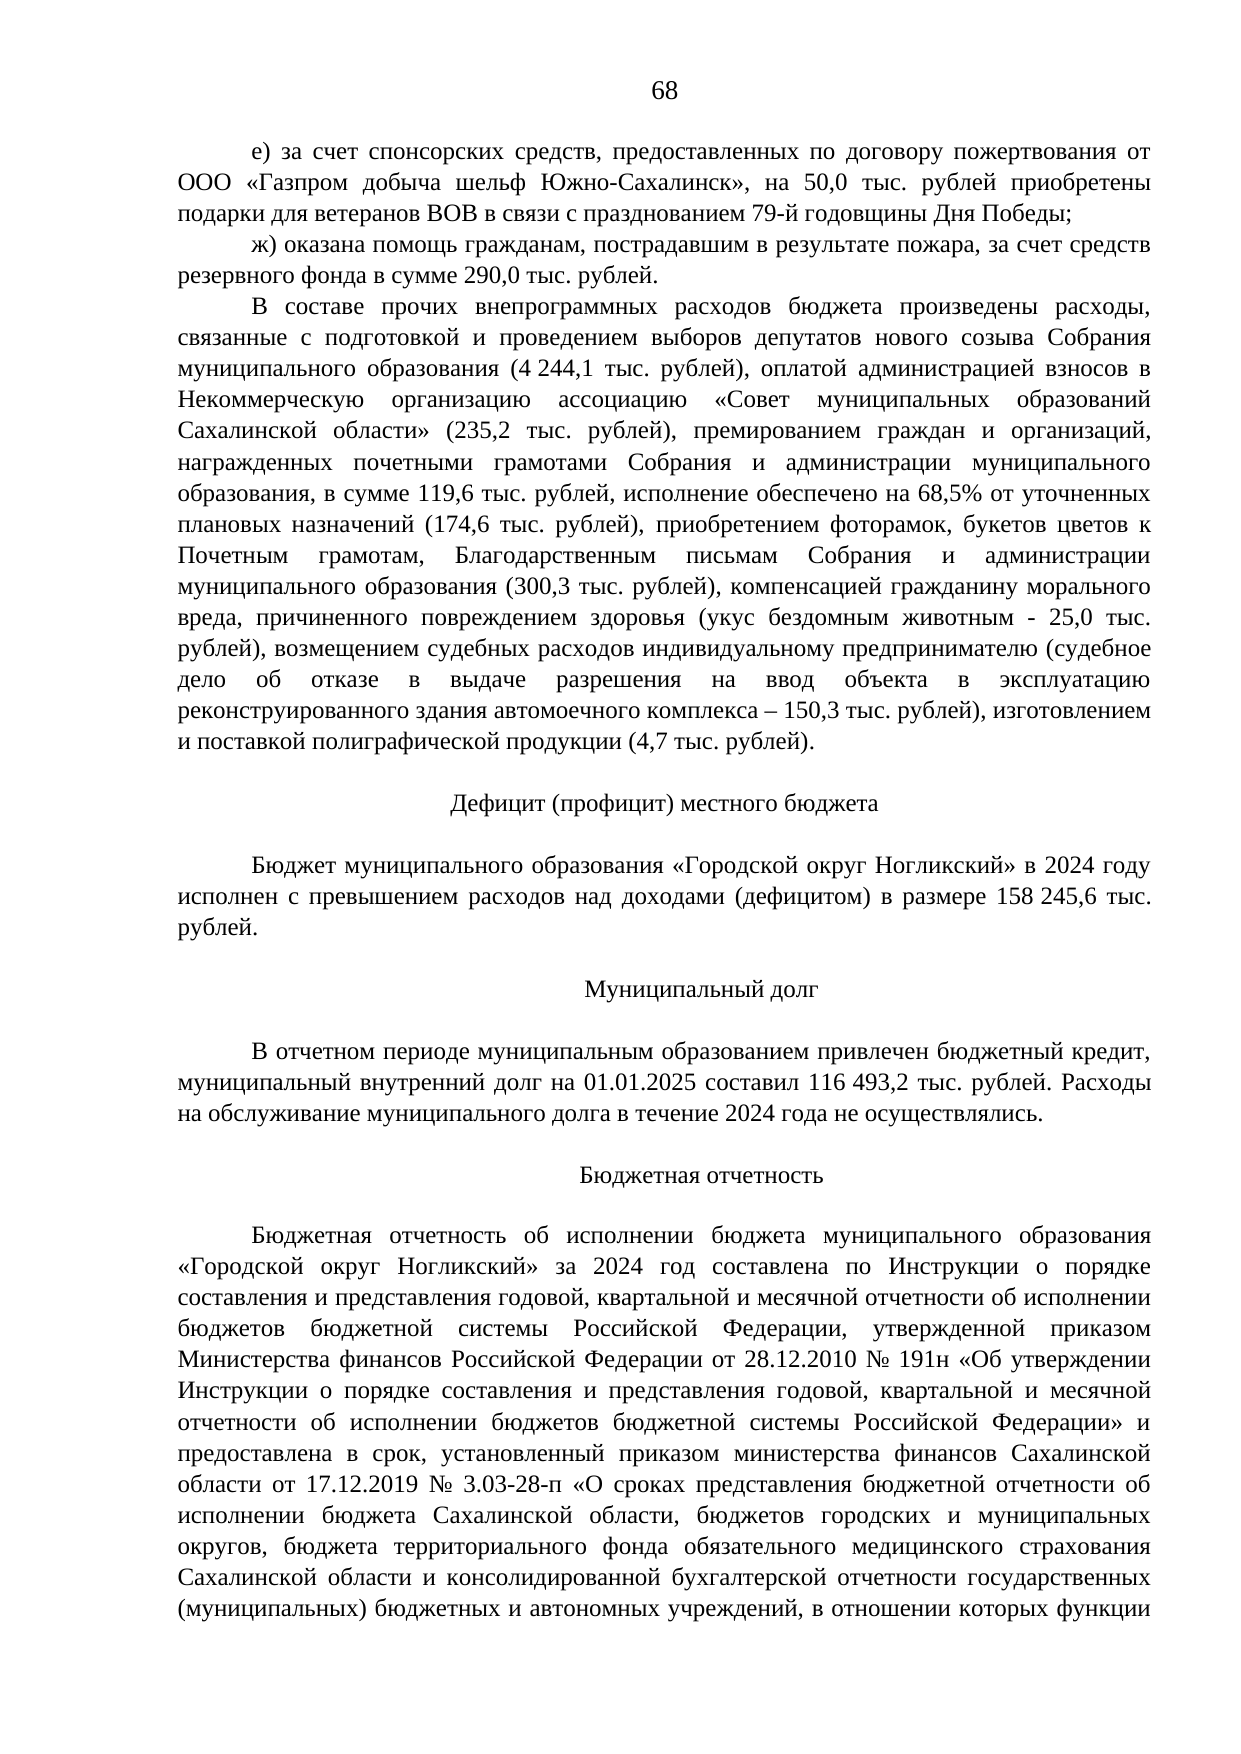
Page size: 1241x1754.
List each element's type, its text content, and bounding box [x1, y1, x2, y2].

text Дефицит (профицит) местного бюджета [177, 788, 1152, 817]
text Бюджетная отчетность [177, 1161, 1152, 1189]
text В отчетном периоде муниципальным образованием привлечен бюджетный кредит, муниципальный внутренний долг на 01.01.2025 составил 116 493,2 тыс. рублей. Расходы на обслуживание муниципального долга в течение 2024 года не осуществлялись. [177, 1036, 1152, 1127]
text Бюджет муниципального образования «Городской округ Ногликский» в 2024 году исполнен с превышением расходов над доходами (дефицитом) в размере 158 245,6 тыс. рублей. [177, 850, 1152, 941]
list В составе прочих внепрограммных расходов бюджета произведены расходы, связанные с подготовкой и проведением выборов депутатов нового созыва Собрания муниципального образования (4 244,1 тыс. рублей), оплатой администрацией взносов в Некоммерческую организацию ассоциацию «Совет муниципальных образований Сахалинской области» (235,2 тыс. рублей), премированием граждан и организаций, награжденных почетными грамотами Собрания и администрации муниципального образования, в сумме 119,6 тыс. рублей, исполнение обеспечено на 68,5% от уточненных плановых назначений (174,6 тыс. рублей), приобретением фоторамок, букетов цветов к Почетным грамотам, Благодарственным письмам Собрания и администрации муниципального образования (300,3 тыс. рублей), компенсацией гражданину морального вреда, причиненного повреждением здоровья (укус бездомным животным - 25,0 тыс. рублей), возмещением судебных расходов индивидуальному предпринимателю (судебное дело об отказе в выдаче разрешения на ввод объекта в эксплуатацию реконструированного здания автомоечного комплекса – 150,3 тыс. рублей), изготовлением и поставкой полиграфической продукции (4,7 тыс. рублей). [177, 291, 1152, 755]
list е) за счет спонсорских средств, предоставленных по договору пожертвования от ООО «Газпром добыча шельф Южно-Сахалинск», на 50,0 тыс. рублей приобретены подарки для ветеранов ВОВ в связи с празднованием 79-й годовщины Дня Победы; [177, 136, 1152, 227]
list ж) оказана помощь гражданам, пострадавшим в результате пожара, за счет средств резервного фонда в сумме 290,0 тыс. рублей. [177, 229, 1152, 289]
text Муниципальный долг [177, 974, 1152, 1003]
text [177, 1220, 1152, 1622]
